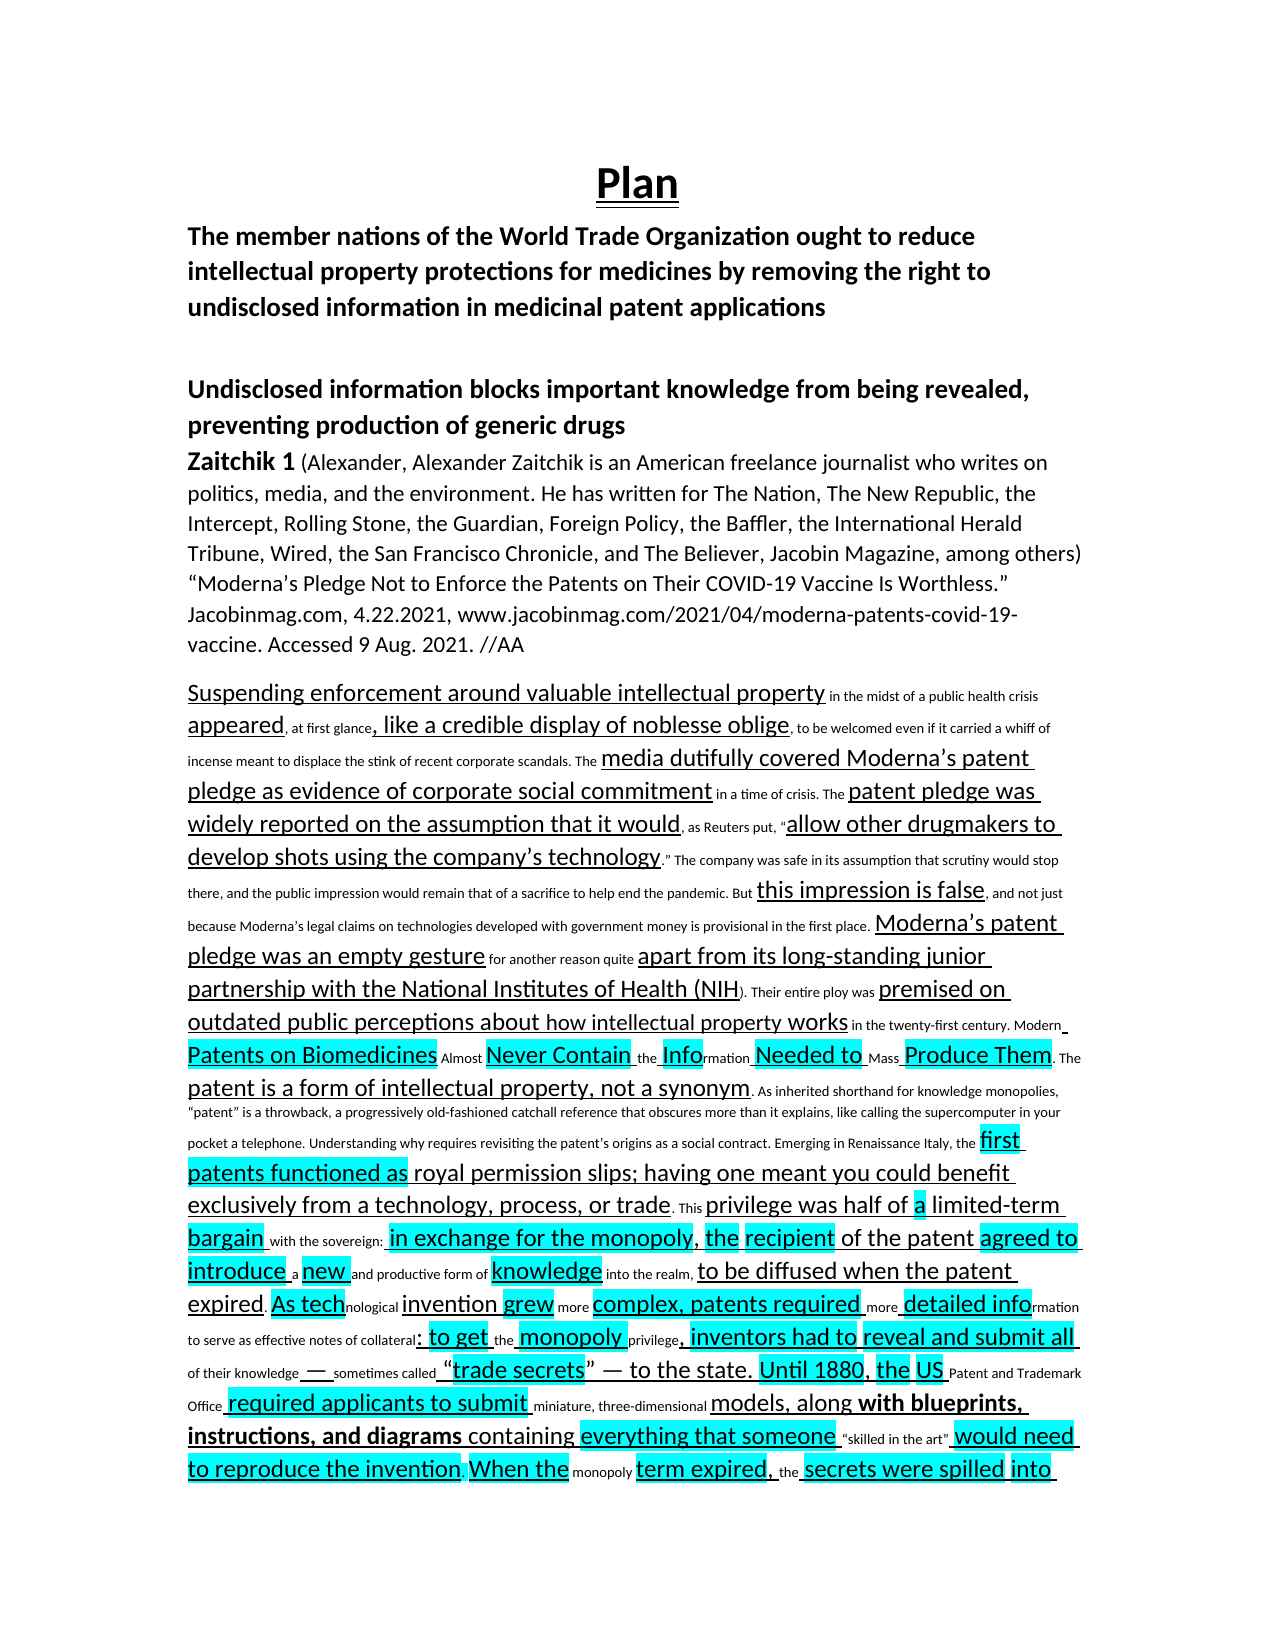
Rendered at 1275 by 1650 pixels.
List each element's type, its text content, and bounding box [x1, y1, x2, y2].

subtitle The member nations of the World Trade Organization ought to reduce intellectual property protections for medicines by removing the right to undisclosed information in medicinal patent applications [187, 219, 1087, 323]
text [187, 677, 1087, 1483]
text Zaitchik 1 (Alexander, Alexander Zaitchik is an American freelance journalist who writes on politics, media, and the environment. He has written for The Nation, The New Republic, the Intercept, Rolling Stone, the Guardian, Foreign Policy, the Baffler, the International Herald Tribune, Wired, the San Francisco Chronicle, and The Believer, Jacobin Magazine, among others) “Moderna’s Pledge Not to Enforce the Patents on Their COVID-19 Vaccine Is Worthless.” Jacobinmag.com, 4.22.2021, www.jacobinmag.com/2021/04/moderna-patents-covid-19-vaccine. Accessed 9 Aug. 2021. ‌//AA [187, 444, 1087, 658]
subtitle Plan [187, 154, 1087, 210]
subtitle Undisclosed information blocks important knowledge from being revealed, preventing production of generic drugs [187, 372, 1087, 441]
